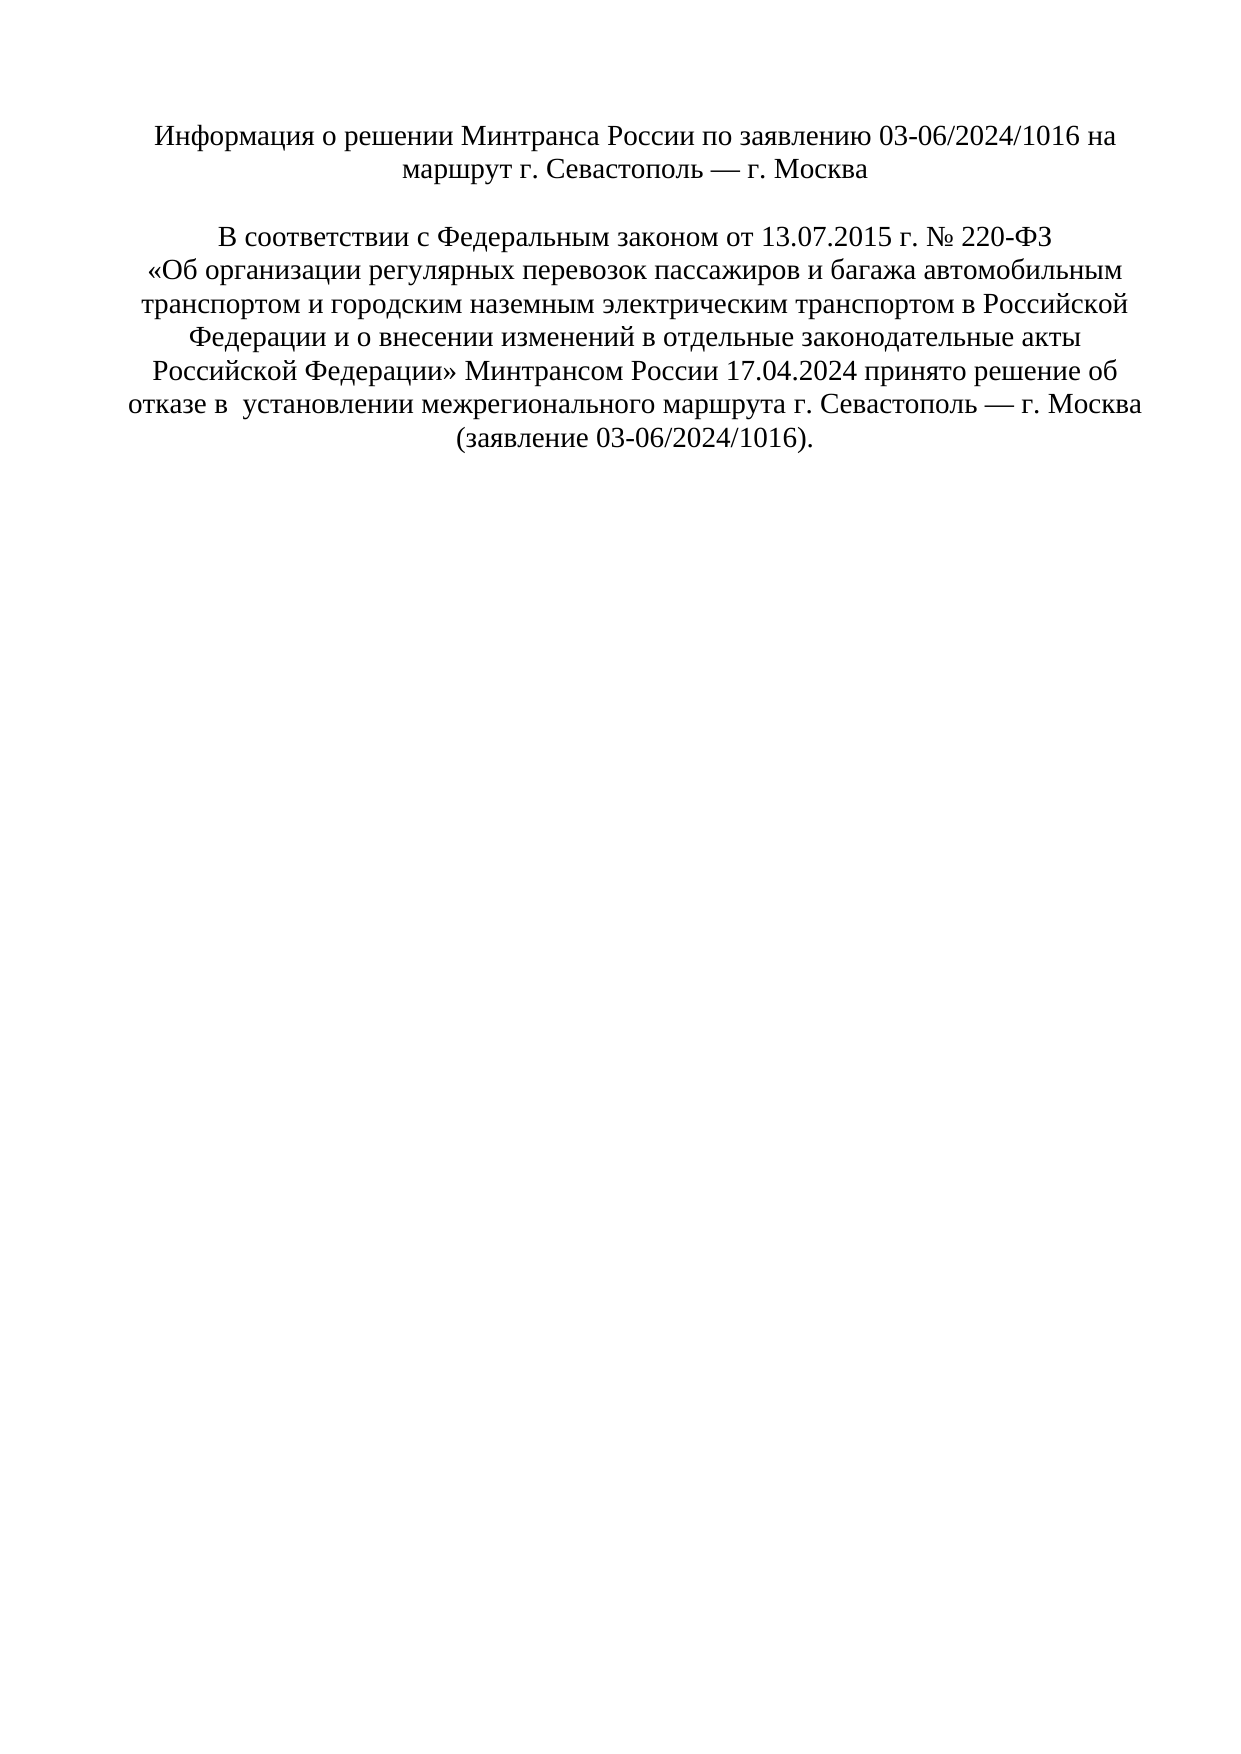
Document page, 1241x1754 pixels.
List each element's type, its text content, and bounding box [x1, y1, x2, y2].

text В соответствии с Федеральным законом от 13.07.2015 г. № 220-ФЗ «Об организации регулярных перевозок пассажиров и багажа автомобильным транспортом и городским наземным электрическим транспортом в Российской Федерации и о внесении изменений в отдельные законодательные акты Российской Федерации» Минтрансом России 17.04.2024 принято решение об отказе в установлении межрегионального маршрута г. Севастополь — г. Москва (заявление 03-06/2024/1016). [118, 219, 1152, 453]
text Информация о решении Минтранса России по заявлению 03-06/2024/1016 на маршрут г. Севастополь — г. Москва [118, 118, 1152, 185]
